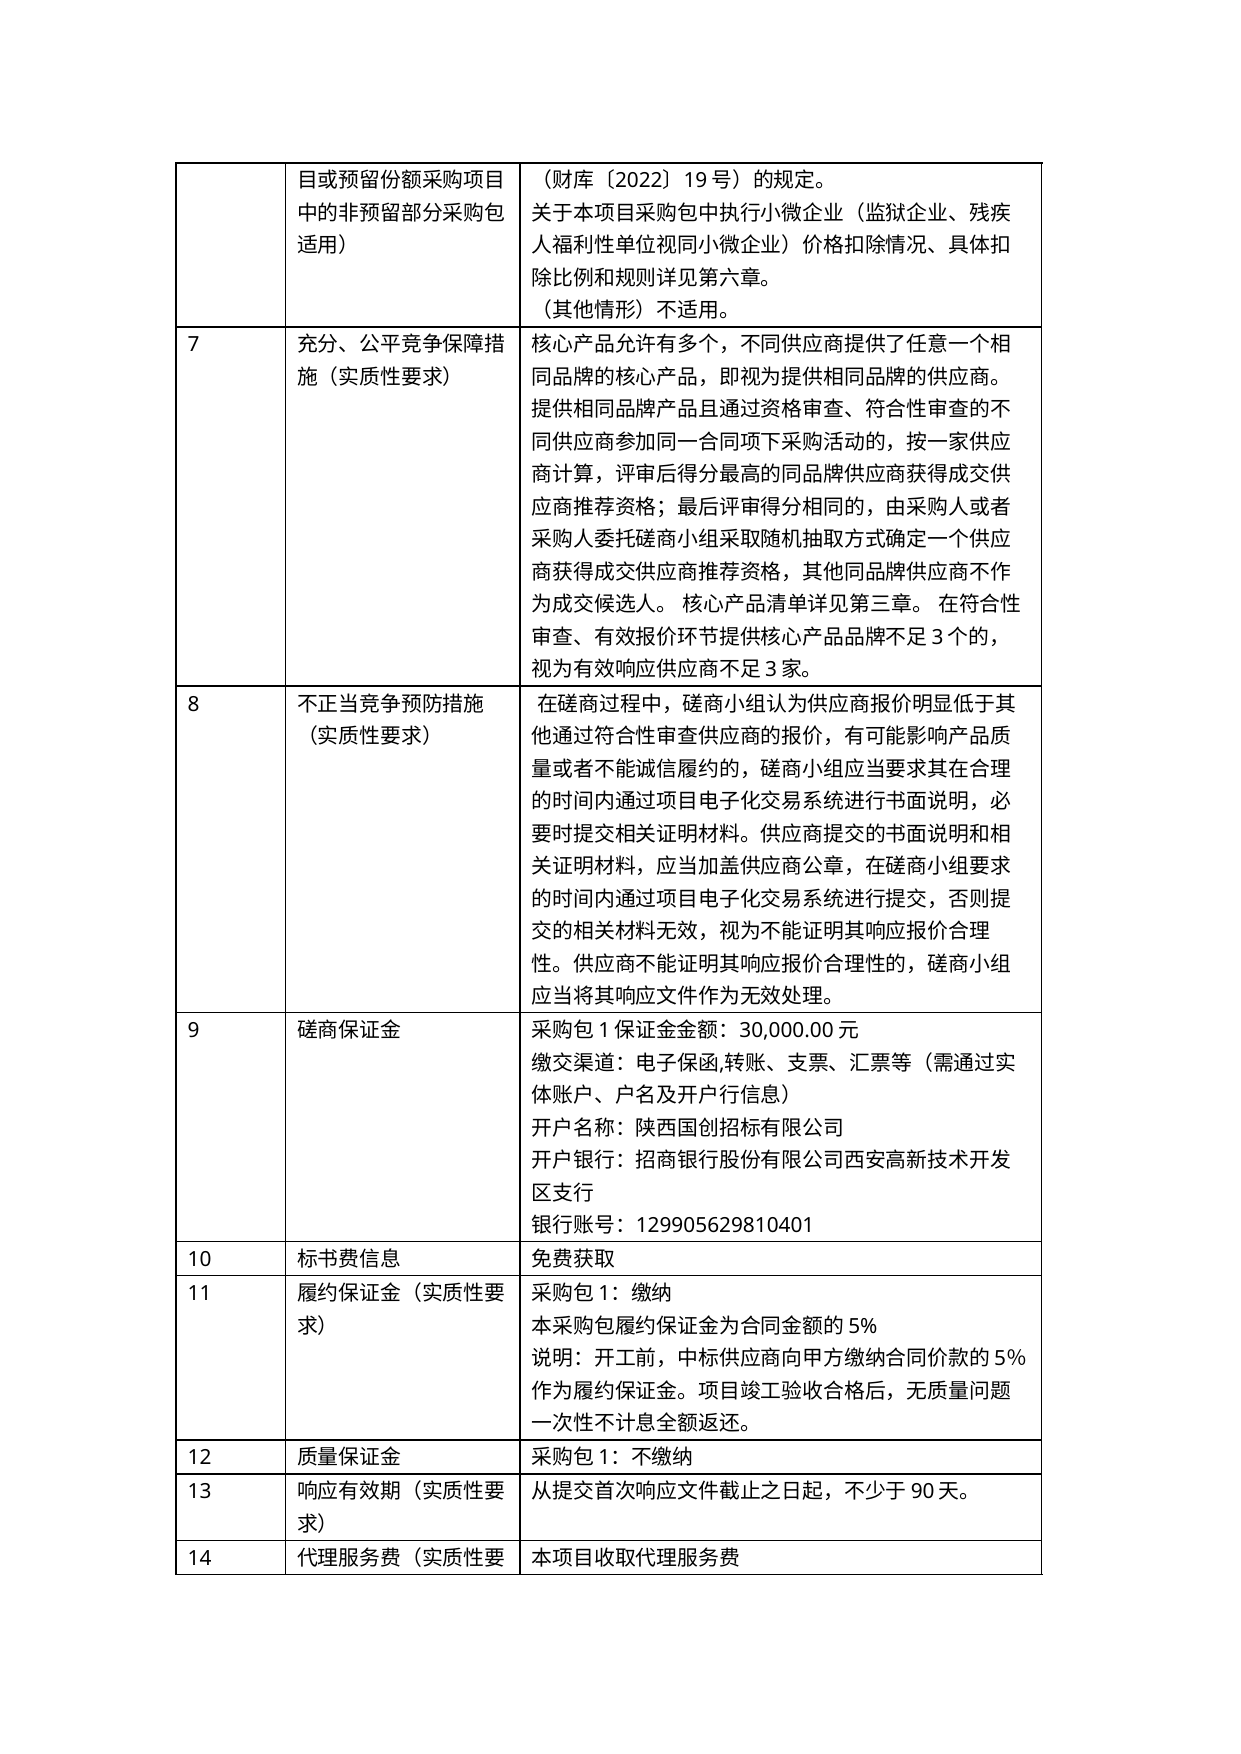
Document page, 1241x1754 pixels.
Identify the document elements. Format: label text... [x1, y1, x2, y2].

table_cell 14 [177, 1541, 285, 1573]
table_cell 不正当竞争预防措施 （实质性要求） [286, 687, 519, 1012]
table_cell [521, 1541, 1041, 1573]
table_cell 采购包1：缴纳 本采购包履约保证金为合同金额的5% 说明：开工前，中标供应商向甲方缴纳合同价款的5％作为履约保证金。项目竣工验收合格后，无质量问题一次性不计息全额返还。 [521, 1276, 1041, 1439]
table_cell 代理服务费（实质性要求） [286, 1541, 519, 1573]
table_cell 标书费信息 [286, 1242, 519, 1275]
table_cell 10 [177, 1242, 285, 1275]
table_cell 免费获取 [521, 1242, 1041, 1275]
table_cell 11 [177, 1276, 285, 1439]
table_cell 8 [177, 687, 285, 1012]
table_cell 在磋商过程中，磋商小组认为供应商报价明显低于其他通过符合性审查供应商的报价，有可能影响产品质量或者不能诚信履约的，磋商小组应当要求其在合理的时间内通过项目电子化交易系统进行书面说明，必要时提交相关证明材料。供应商提交的书面说明和相关证明材料，应当加盖供应商公章，在磋商小组要求的时间内通过项目电子化交易系统进行提交，否则提交的相关材料无效，视为不能证明其响应报价合理性。供应商不能证明其响应报价合理性的，磋商小组应当将其响应文件作为无效处理。 [521, 687, 1041, 1012]
table_cell 13 [177, 1475, 285, 1539]
table_cell 7 [177, 328, 285, 685]
table_cell 质量保证金 [286, 1441, 519, 1473]
table_cell 磋商保证金 [286, 1013, 519, 1241]
table_cell 采购包1保证金金额：30,000.00元 缴交渠道：电子保函,转账、支票、汇票等（需通过实体账户、户名及开户行信息） 开户名称：陕西国创招标有限公司 开户银行：招商银行股份有限公司西安高新技术开发区支行 银行账号：129905629810401 [521, 1013, 1041, 1241]
table_cell 从提交首次响应文件截止之日起，不少于90天。 [521, 1475, 1041, 1539]
table_cell 履约保证金（实质性要求） [286, 1276, 519, 1439]
table_cell 6 [177, 164, 285, 326]
table_cell 采购包1：不缴纳 [521, 1441, 1041, 1473]
table_cell 核心产品允许有多个，不同供应商提供了任意一个相同品牌的核心产品，即视为提供相同品牌的供应商。 提供相同品牌产品且通过资格审查、符合性审查的不同供应商参加同一合同项下采购活动的，按一家供应商计算，评审后得分最高的同品牌供应商获得成交供应商推荐资格；最后评审得分相同的，由采购人或者采购人委托磋商小组采取随机抽取方式确定一个供应商获得成交供应商推荐资格，其他同品牌供应商不作为成交候选人。 核心产品清单详见第三章。 在符合性审查、有效报价环节提供核心产品品牌不足3个的，视为有效响应供应商不足3家。 [521, 328, 1041, 685]
table_cell 12 [177, 1441, 285, 1473]
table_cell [521, 164, 1041, 326]
table_cell 响应有效期（实质性要求） [286, 1475, 519, 1539]
table_cell 9 [177, 1013, 285, 1241]
table_cell 充分、公平竞争保障措施（实质性要求） [286, 328, 519, 685]
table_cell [286, 164, 519, 326]
